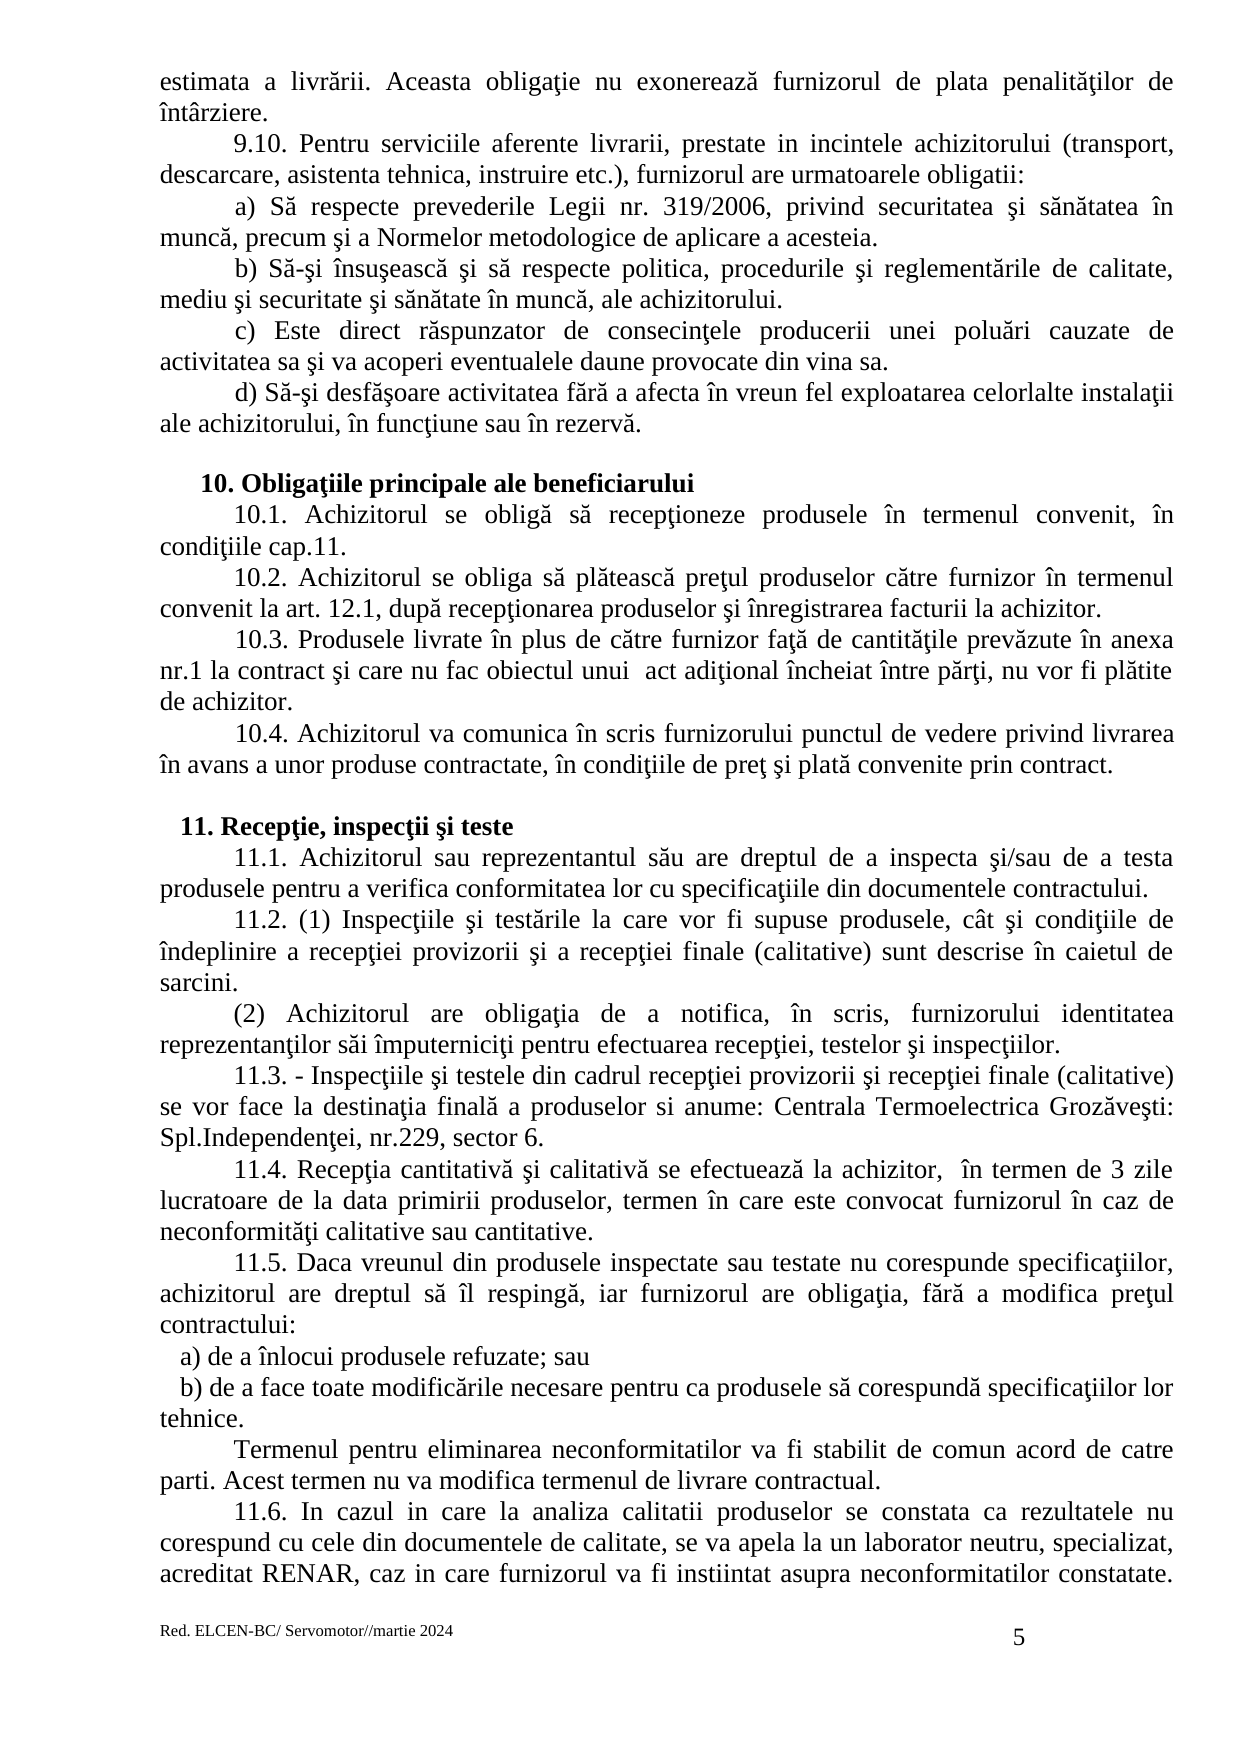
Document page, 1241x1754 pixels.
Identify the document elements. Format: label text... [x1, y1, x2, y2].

text 11.4. Recepţia cantitativă şi calitativă se efectuează la achizitor, în termen de 3 zile lucratoare de la data primirii produselor, termen în care este convocat furnizorul în caz de neconformităţi calitative sau cantitative. [159, 1153, 1175, 1246]
text 11.2. (1) Inspecţiile şi testările la care vor fi supuse produsele, cât şi condiţiile de îndeplinire a recepţiei provizorii şi a recepţiei finale (calitative) sunt descrise în caietul de sarcini. [159, 903, 1175, 997]
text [159, 1495, 1175, 1589]
text 10.4. Achizitorul va comunica în scris furnizorului punctul de vedere privind livrarea în avans a unor produse contractate, în condiţiile de preţ şi plată convenite prin contract. [159, 717, 1175, 779]
text a) Să respecte prevederile Legii nr. 319/2006, privind securitatea şi sănătatea în muncă, precum şi a Normelor metodologice de aplicare a acesteia. [159, 189, 1175, 252]
text d) Să-şi desfăşoare activitatea fără a afecta în vreun fel exploatarea celorlalte instalaţii ale achizitorului, în funcţiune sau în rezervă. [159, 376, 1175, 439]
text 10.3. Produsele livrate în plus de către furnizor faţă de cantităţile prevăzute în anexa nr.1 la contract şi care nu fac obiectul unui act adiţional încheiat între părţi, nu vor fi plătite de achizitor. [159, 623, 1175, 717]
text 10.2. Achizitorul se obliga să plătească preţul produselor către furnizor în termenul convenit la art. 12.1, după recepţionarea produselor şi înregistrarea facturii la achizitor. [159, 561, 1175, 623]
text a) de a înlocui produsele refuzate; sau [159, 1339, 1175, 1371]
text Termenul pentru eliminarea neconformitatilor va fi stabilit de comun acord de catre parti. Acest termen nu va modifica termenul de livrare contractual. [159, 1433, 1175, 1495]
text 11.5. Daca vreunul din produsele inspectate sau testate nu corespunde specificaţiilor, achizitorul are dreptul să îl respingă, iar furnizorul are obligaţia, fără a modifica preţul contractului: [159, 1246, 1175, 1339]
text b) Să-şi însuşească şi să respecte politica, procedurile şi reglementările de calitate, mediu şi securitate şi sănătate în muncă, ale achizitorului. [159, 252, 1175, 314]
text c) Este direct răspunzator de consecinţele producerii unei poluări cauzate de activitatea sa şi va acoperi eventualele daune provocate din vina sa. [159, 314, 1175, 376]
text 11. Recepţie, inspecţii şi teste [159, 810, 1175, 841]
text (2) Achizitorul are obligaţia de a notifica, în scris, furnizorului identitatea reprezentanţilor săi împuterniciţi pentru efectuarea recepţiei, testelor şi inspecţiilor. [159, 997, 1175, 1059]
text 11.3. - Inspecţiile şi testele din cadrul recepţiei provizorii şi recepţiei finale (calitative) se vor face la destinaţia finală a produselor si anume: Centrala Termoelectrica Grozăveşti: Spl.Independenţei, nr.229, sector 6. [159, 1059, 1175, 1153]
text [159, 65, 1175, 127]
text b) de a face toate modificările necesare pentru ca produsele să corespundă specificaţiilor lor tehnice. [159, 1371, 1175, 1433]
text 10.1. Achizitorul se obligă să recepţioneze produsele în termenul convenit, în condiţiile cap.11. [159, 499, 1175, 561]
text 9.10. Pentru serviciile aferente livrarii, prestate in incintele achizitorului (transport, descarcare, asistenta tehnica, instruire etc.), furnizorul are urmatoarele obligatii: [159, 127, 1175, 189]
text 10. Obligaţiile principale ale beneficiarului [159, 467, 1175, 499]
text 11.1. Achizitorul sau reprezentantul său are dreptul de a inspecta şi/sau de a testa produsele pentru a verifica conformitatea lor cu specificaţiile din documentele contractului. [159, 841, 1175, 903]
